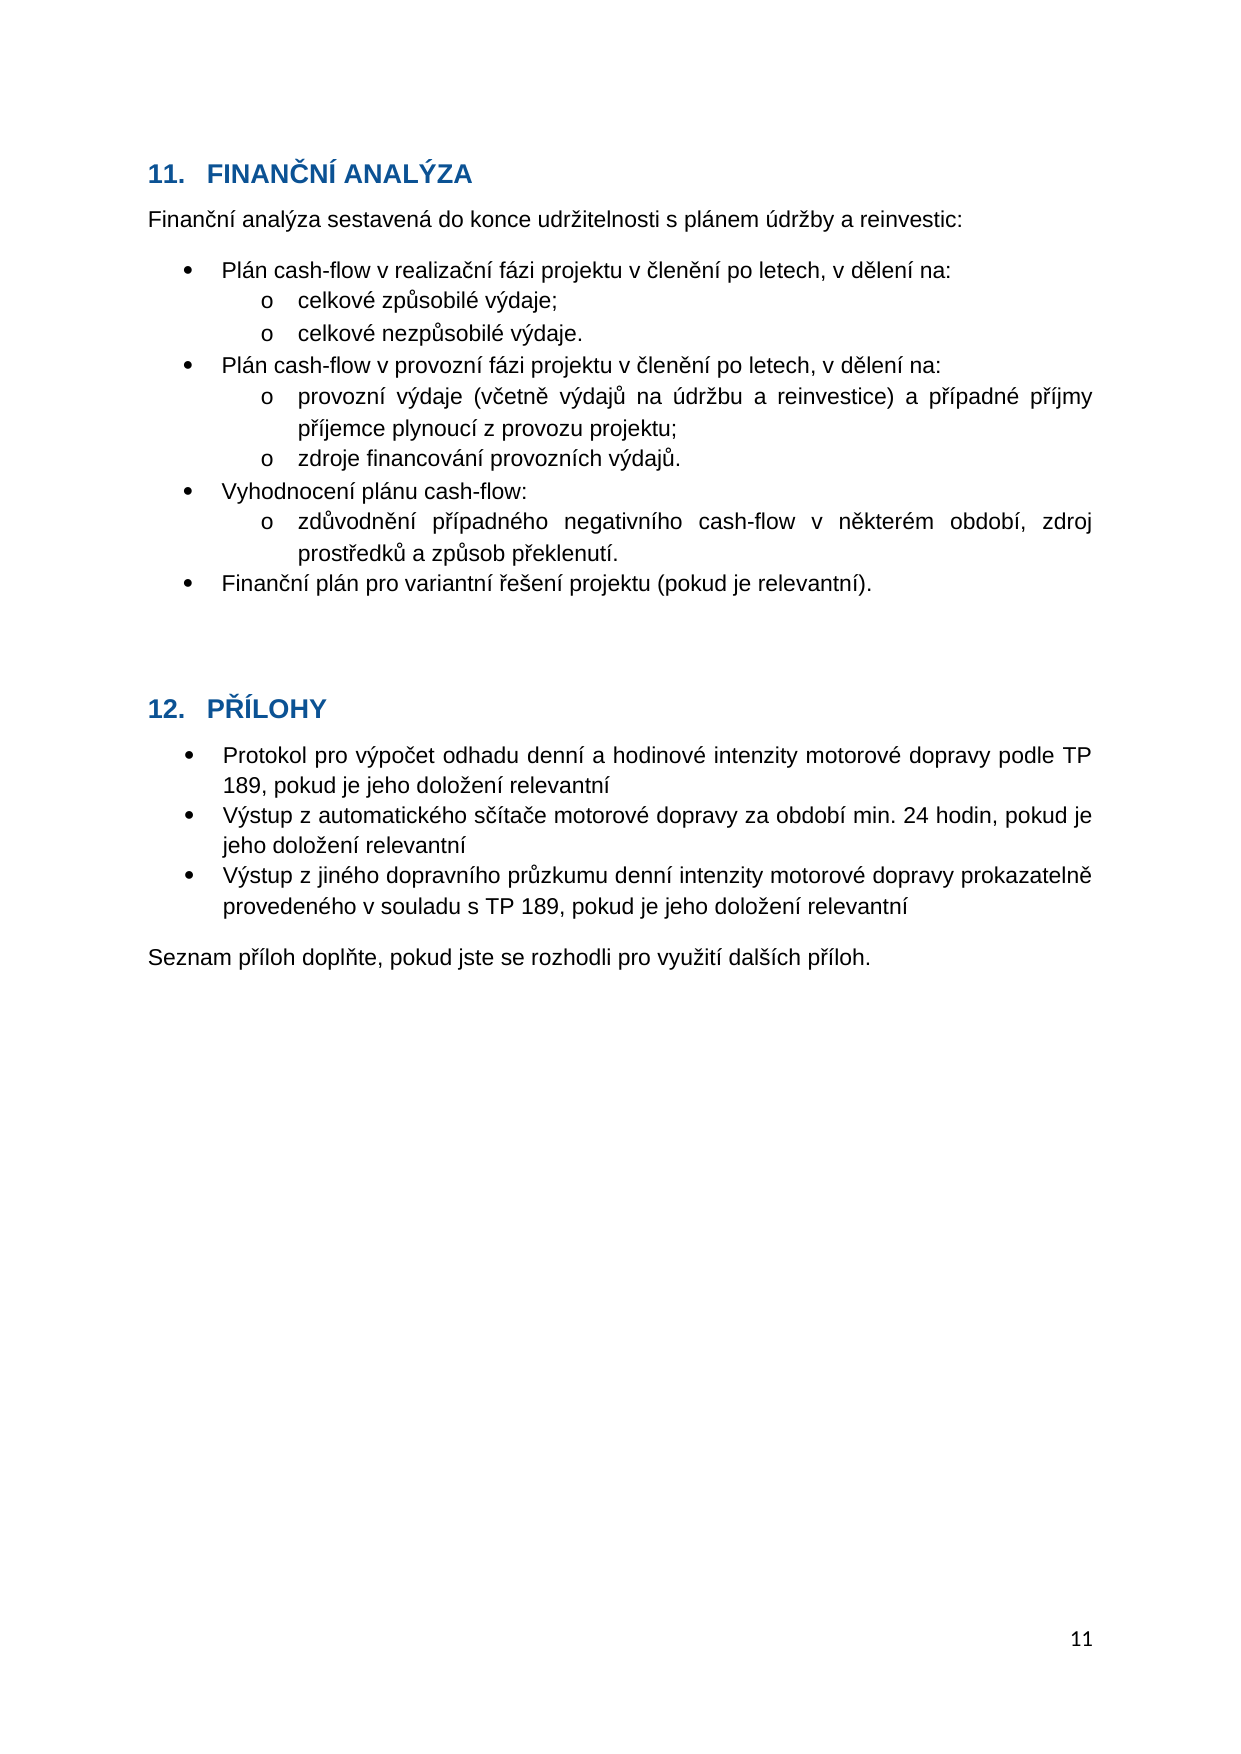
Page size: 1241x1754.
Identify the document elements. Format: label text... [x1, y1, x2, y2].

list Vyhodnocení plánu cash-flow: [184, 478, 1093, 504]
list zdroje financování provozních výdajů. [260, 445, 1093, 473]
list celkové způsobilé výdaje; [260, 287, 1093, 316]
list zdůvodnění případného negativního cash-flow v některém období, zdroj prostředků a způsob překlenutí. [260, 508, 1093, 566]
list Protokol pro výpočet odhadu denní a hodinové intenzity motorové dopravy podle TP 189, pokud je jeho doložení relevantní [185, 742, 1093, 798]
list Finanční plán pro variantní řešení projektu (pokud je relevantní). [184, 570, 1093, 597]
list Plán cash-flow v realizační fázi projektu v členění po letech, v dělení na: [184, 257, 1093, 284]
list celkové nezpůsobilé výdaje. [260, 320, 1093, 348]
list provozní výdaje (včetně výdajů na údržbu a reinvestice) a případné příjmy příjemce plynoucí z provozu projektu; [260, 383, 1093, 441]
list Výstup z automatického sčítače motorové dopravy za období min. 24 hodin, pokud je jeho doložení relevantní [185, 802, 1093, 858]
text Seznam příloh doplňte, pokud jste se rozhodli pro využití dalších příloh. [148, 944, 1093, 970]
subtitle Finanční analýza [148, 158, 1093, 189]
subtitle PŘÍLOHY [148, 693, 1093, 724]
list Výstup z jiného dopravního průzkumu denní intenzity motorové dopravy prokazatelně provedeného v souladu s TP 189, pokud je jeho doložení relevantní [185, 862, 1093, 919]
list Plán cash-flow v provozní fázi projektu v členění po letech, v dělení na: [184, 352, 1093, 379]
text Finanční analýza sestavená do konce udržitelnosti s plánem údržby a reinvestic: [148, 206, 1093, 233]
